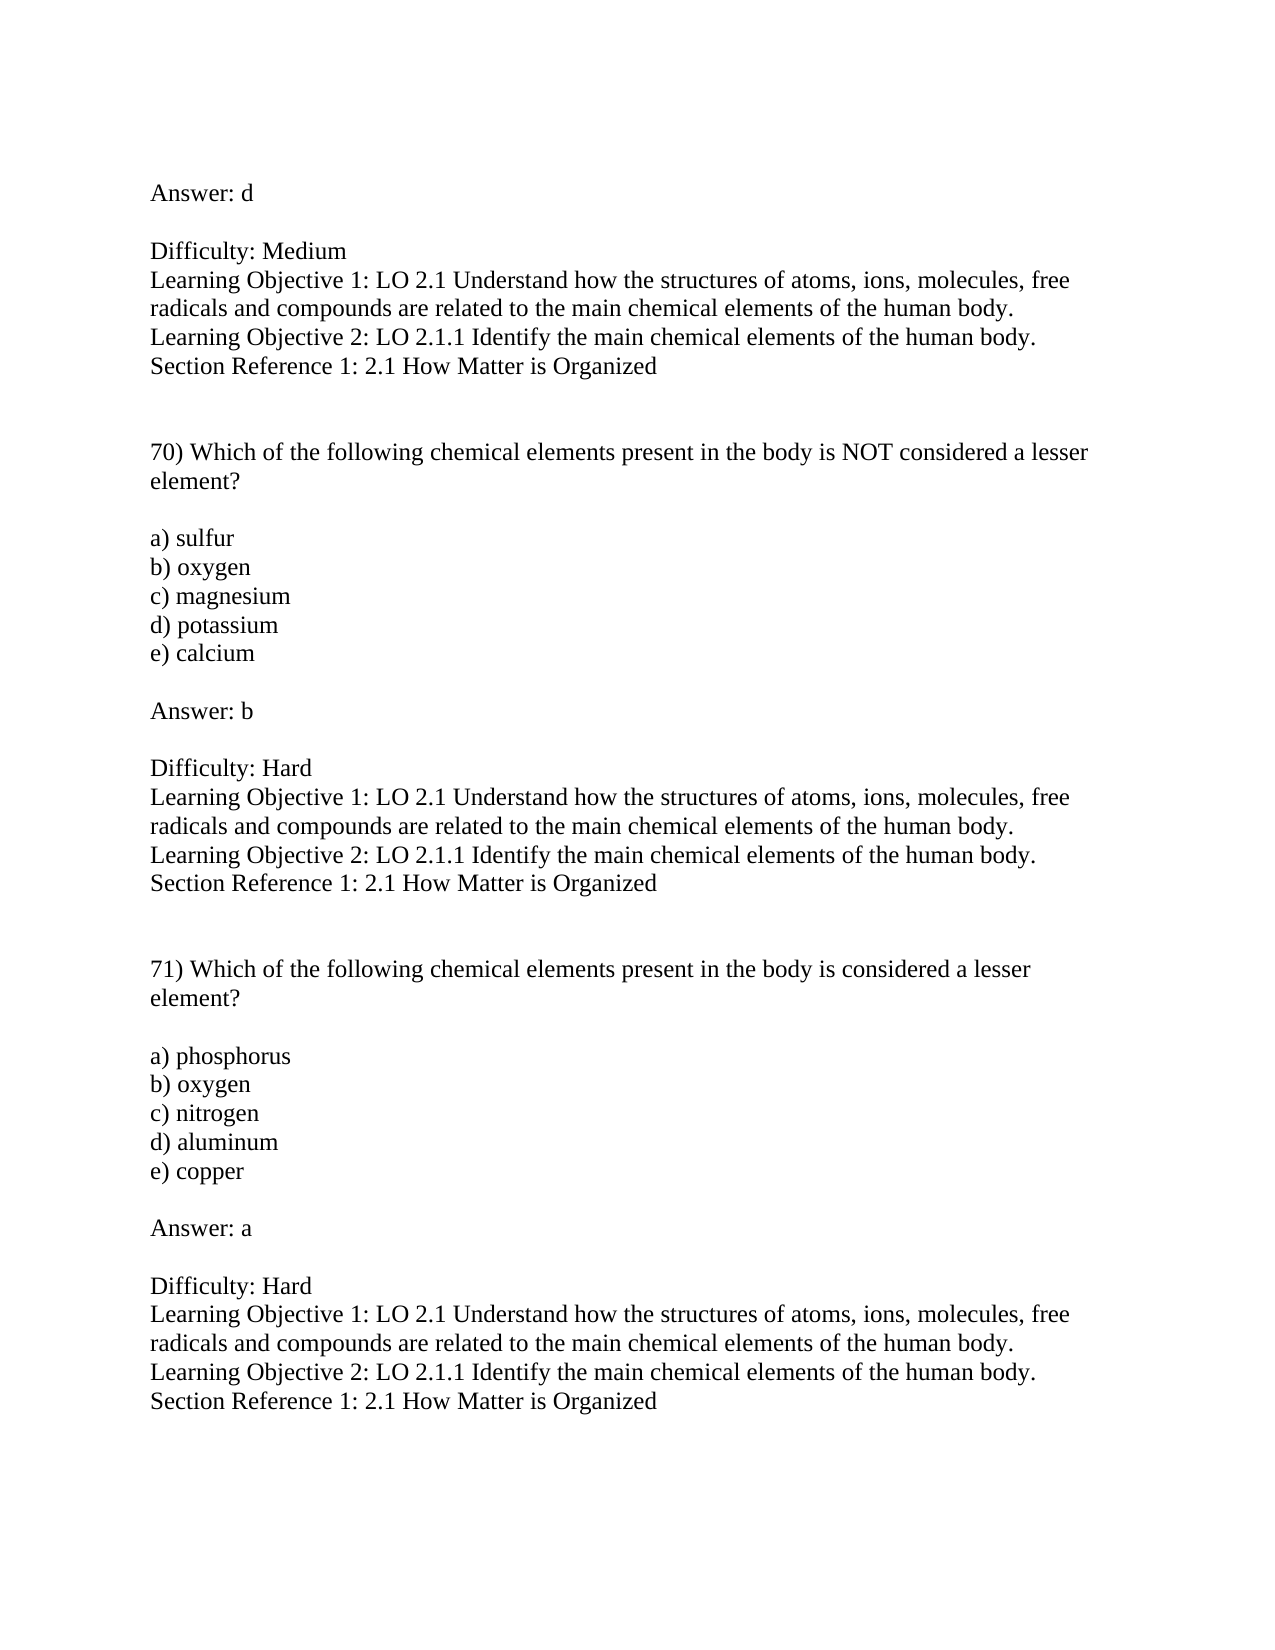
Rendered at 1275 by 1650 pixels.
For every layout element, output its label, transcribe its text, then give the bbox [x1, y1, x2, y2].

text Difficulty: Hard [150, 1271, 1102, 1299]
text 70) Which of the following chemical elements present in the body is NOT considered a lesser element? [150, 437, 1094, 495]
text b) oxygen [150, 552, 1102, 581]
text Answer: d [150, 178, 1102, 207]
text Difficulty: Hard [150, 753, 1102, 782]
text c) magnesium d) potassium e) calcium [150, 581, 297, 667]
text Difficulty: Medium [150, 236, 1102, 265]
text Answer: b [150, 696, 1102, 725]
text 71) Which of the following chemical elements present in the body is considered a lesser element? [150, 954, 1037, 1012]
text a) phosphorus b) oxygen [150, 1041, 297, 1098]
text Answer: a [150, 1213, 1102, 1242]
text d) aluminum e) copper [150, 1127, 285, 1184]
text a) sulfur [150, 523, 1102, 552]
text c) nitrogen [150, 1098, 1102, 1127]
